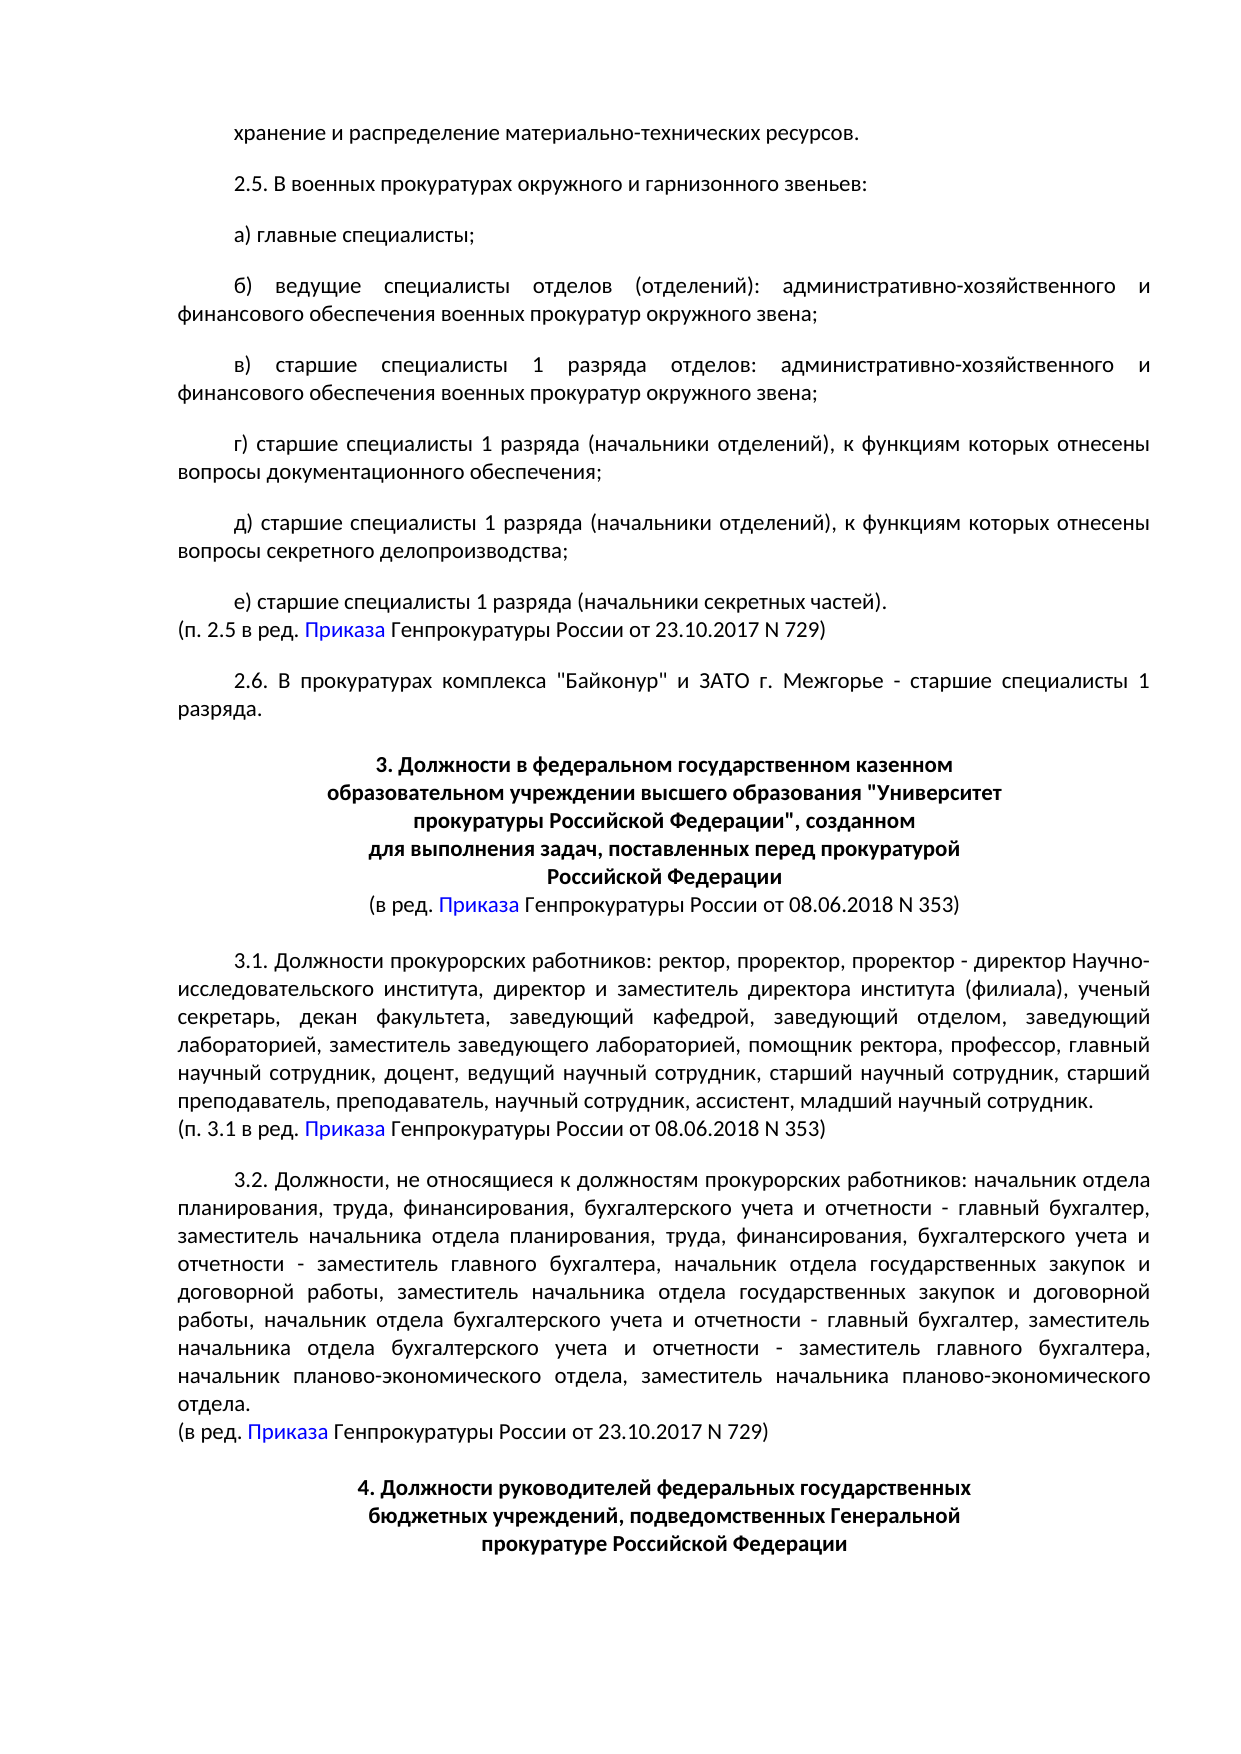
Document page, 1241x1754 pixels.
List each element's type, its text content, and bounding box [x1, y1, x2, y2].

text а) главные специалисты; [177, 220, 1152, 248]
title 4. Должности руководителей федеральных государственных [177, 1473, 1152, 1501]
title 3. Должности в федеральном государственном казенном [177, 750, 1152, 778]
title Российской Федерации [177, 862, 1152, 890]
text (в ред. Приказа Генпрокуратуры России от 23.10.2017 N 729) [177, 1417, 1152, 1445]
title образовательном учреждении высшего образования "Университет [177, 778, 1152, 806]
text е) старшие специалисты 1 разряда (начальники секретных частей). [177, 587, 1152, 615]
text г) старшие специалисты 1 разряда (начальники отделений), к функциям которых отнесены вопросы документационного обеспечения; [177, 429, 1152, 485]
text (п. 3.1 в ред. Приказа Генпрокуратуры России от 08.06.2018 N 353) [177, 1114, 1152, 1142]
title бюджетных учреждений, подведомственных Генеральной [177, 1501, 1152, 1529]
text 2.5. В военных прокуратурах окружного и гарнизонного звеньев: [177, 169, 1152, 197]
text хранение и распределение материально-технических ресурсов. [177, 118, 1152, 146]
text б) ведущие специалисты отделов (отделений): административно-хозяйственного и финансового обеспечения военных прокуратур окружного звена; [177, 271, 1152, 327]
text в) старшие специалисты 1 разряда отделов: административно-хозяйственного и финансового обеспечения военных прокуратур окружного звена; [177, 350, 1152, 406]
text (в ред. Приказа Генпрокуратуры России от 08.06.2018 N 353) [177, 890, 1152, 918]
title прокуратуре Российской Федерации [177, 1529, 1152, 1557]
text 3.1. Должности прокурорских работников: ректор, проректор, проректор - директор Научно-исследовательского института, директор и заместитель директора института (филиала), ученый секретарь, декан факультета, заведующий кафедрой, заведующий отделом, заведующий лабораторией, заместитель заведующего лабораторией, помощник ректора, профессор, главный научный сотрудник, доцент, ведущий научный сотрудник, старший научный сотрудник, старший преподаватель, преподаватель, научный сотрудник, ассистент, младший научный сотрудник. [177, 946, 1152, 1114]
text д) старшие специалисты 1 разряда (начальники отделений), к функциям которых отнесены вопросы секретного делопроизводства; [177, 508, 1152, 564]
text 2.6. В прокуратурах комплекса "Байконур" и ЗАТО г. Межгорье - старшие специалисты 1 разряда. [177, 666, 1152, 722]
title прокуратуры Российской Федерации", созданном [177, 806, 1152, 834]
text (п. 2.5 в ред. Приказа Генпрокуратуры России от 23.10.2017 N 729) [177, 615, 1152, 643]
title для выполнения задач, поставленных перед прокуратурой [177, 834, 1152, 862]
text 3.2. Должности, не относящиеся к должностям прокурорских работников: начальник отдела планирования, труда, финансирования, бухгалтерского учета и отчетности - главный бухгалтер, заместитель начальника отдела планирования, труда, финансирования, бухгалтерского учета и отчетности - заместитель главного бухгалтера, начальник отдела государственных закупок и договорной работы, заместитель начальника отдела государственных закупок и договорной работы, начальник отдела бухгалтерского учета и отчетности - главный бухгалтер, заместитель начальника отдела бухгалтерского учета и отчетности - заместитель главного бухгалтера, начальник планово-экономического отдела, заместитель начальника планово-экономического отдела. [177, 1165, 1152, 1417]
